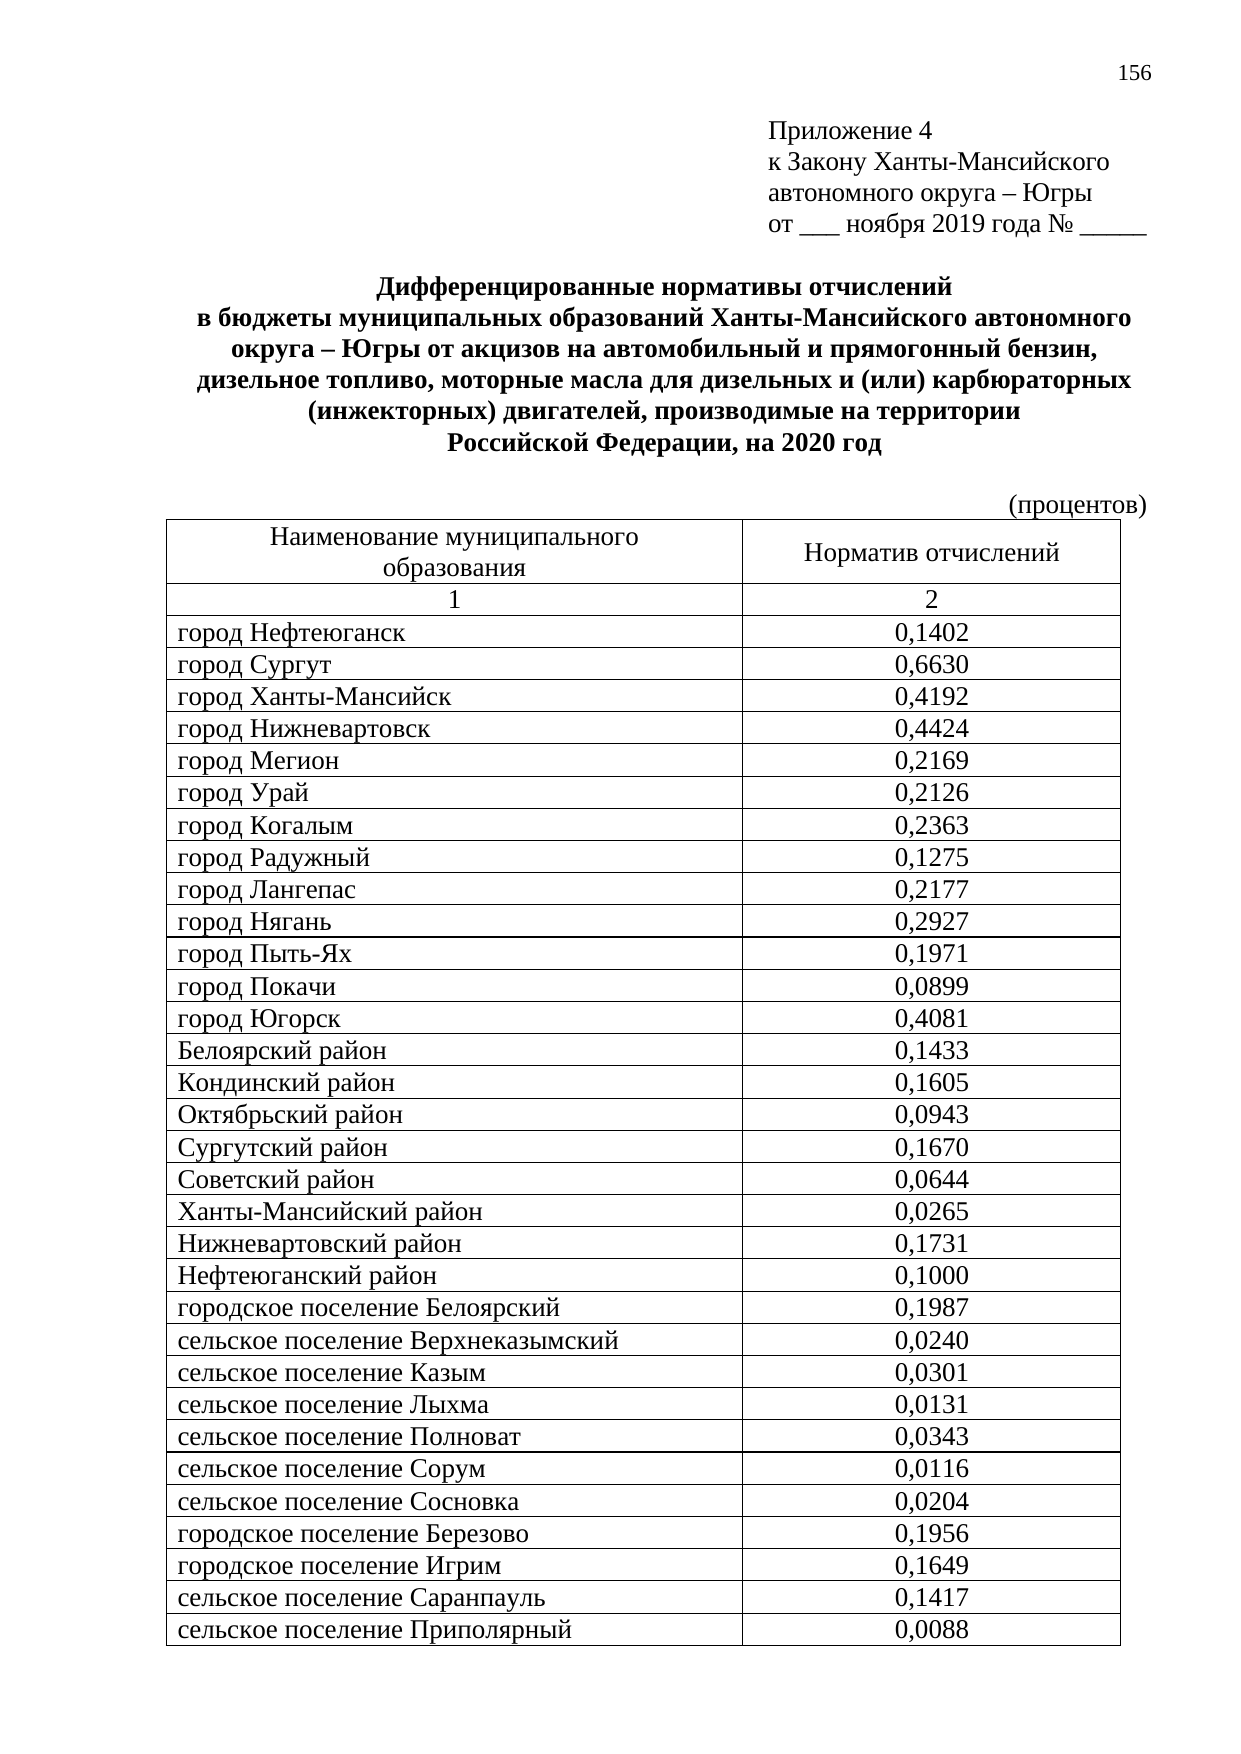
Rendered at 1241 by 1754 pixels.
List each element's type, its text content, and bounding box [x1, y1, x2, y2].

text (процентов) [177, 488, 1163, 519]
table_cell 0,1956 [743, 1517, 1120, 1548]
table_cell 0,0131 [743, 1388, 1120, 1419]
table_cell 1 [167, 584, 742, 614]
table_cell 0,1649 [743, 1549, 1120, 1580]
table_cell Ханты-Мансийский район [167, 1195, 742, 1226]
table_cell 0,4192 [743, 680, 1120, 711]
table_cell Нефтеюганский район [167, 1259, 742, 1291]
table_cell город Нефтеюганск [167, 616, 742, 647]
text Российской Федерации, на 2020 год [177, 426, 1152, 457]
table_cell 0,0116 [743, 1453, 1120, 1484]
table_cell город Нягань [167, 905, 742, 936]
table_cell Нижневартовский район [167, 1227, 742, 1258]
table_cell 0,1605 [743, 1066, 1120, 1097]
table_cell город Сургут [167, 648, 742, 679]
table_cell 0,1275 [743, 841, 1120, 872]
table_header Норматив отчислений [743, 520, 1120, 582]
table_cell Белоярский район [167, 1034, 742, 1065]
table_cell 0,4424 [743, 712, 1120, 743]
table_cell город Покачи [167, 970, 742, 1001]
table_cell 0,1433 [743, 1034, 1120, 1065]
table_cell сельское поселение Лыхма [167, 1388, 742, 1419]
table_cell сельское поселение Приполярный [167, 1614, 742, 1644]
table_cell сельское поселение Полноват [167, 1420, 742, 1451]
text в бюджеты муниципальных образований Ханты-Мансийского автономного округа – Югры от акцизов на автомобильный и прямогонный бензин, дизельное топливо, моторные масла для дизельных и (или) карбюраторных (инжекторных) двигателей, производимые на территории [177, 301, 1152, 426]
table_header Наименование муниципального образования [167, 520, 742, 582]
table_cell 0,0240 [743, 1324, 1120, 1355]
table_cell Кондинский район [167, 1066, 742, 1097]
table_cell 0,4081 [743, 1002, 1120, 1033]
table_cell 0,0301 [743, 1356, 1120, 1387]
table_cell 0,0088 [743, 1614, 1120, 1644]
table_cell городское поселение Белоярский [167, 1292, 742, 1323]
table_cell 0,0899 [743, 970, 1120, 1001]
table_cell сельское поселение Казым [167, 1356, 742, 1387]
table_cell 0,0204 [743, 1485, 1120, 1516]
table_cell 0,2177 [743, 873, 1120, 904]
table_cell сельское поселение Сосновка [167, 1485, 742, 1516]
table_cell 0,1987 [743, 1292, 1120, 1323]
table_cell 0,0343 [743, 1420, 1120, 1451]
table_cell 0,1731 [743, 1227, 1120, 1258]
table_cell 0,0644 [743, 1163, 1120, 1194]
table_cell Сургутский район [167, 1131, 742, 1162]
table_cell город Ханты-Мансийск [167, 680, 742, 711]
table_cell 0,1670 [743, 1131, 1120, 1162]
table_cell 0,6630 [743, 648, 1120, 679]
table_cell сельское поселение Саранпауль [167, 1581, 742, 1612]
table_cell 0,0265 [743, 1195, 1120, 1226]
text от ___ ноября 2019 года № _____ [768, 208, 1152, 239]
table_cell 0,1402 [743, 616, 1120, 647]
table_cell 0,1417 [743, 1581, 1120, 1612]
table_cell городское поселение Игрим [167, 1549, 742, 1580]
table_cell 0,2169 [743, 744, 1120, 776]
table_cell город Югорск [167, 1002, 742, 1033]
table_cell город Урай [167, 777, 742, 808]
table_cell сельское поселение Сорум [167, 1453, 742, 1484]
table_cell сельское поселение Верхнеказымский [167, 1324, 742, 1355]
text Дифференцированные нормативы отчислений [177, 270, 1152, 301]
table_cell Октябрьский район [167, 1099, 742, 1129]
table_cell 0,2126 [743, 777, 1120, 808]
table_cell 0,0943 [743, 1099, 1120, 1129]
text к Закону Ханты-Мансийского автономного округа – Югры [768, 145, 1152, 208]
table_cell город Нижневартовск [167, 712, 742, 743]
table_cell город Лангепас [167, 873, 742, 904]
table_cell 0,1000 [743, 1259, 1120, 1291]
table_cell 0,1971 [743, 938, 1120, 969]
table_cell Советский район [167, 1163, 742, 1194]
table_cell 0,2363 [743, 809, 1120, 840]
table_cell город Мегион [167, 744, 742, 776]
table_cell город Пыть-Ях [167, 938, 742, 969]
table_cell 2 [743, 584, 1120, 614]
table_cell городское поселение Березово [167, 1517, 742, 1548]
text Приложение 4 [768, 114, 1152, 145]
table_cell город Радужный [167, 841, 742, 872]
table_cell 0,2927 [743, 905, 1120, 936]
table_cell город Когалым [167, 809, 742, 840]
